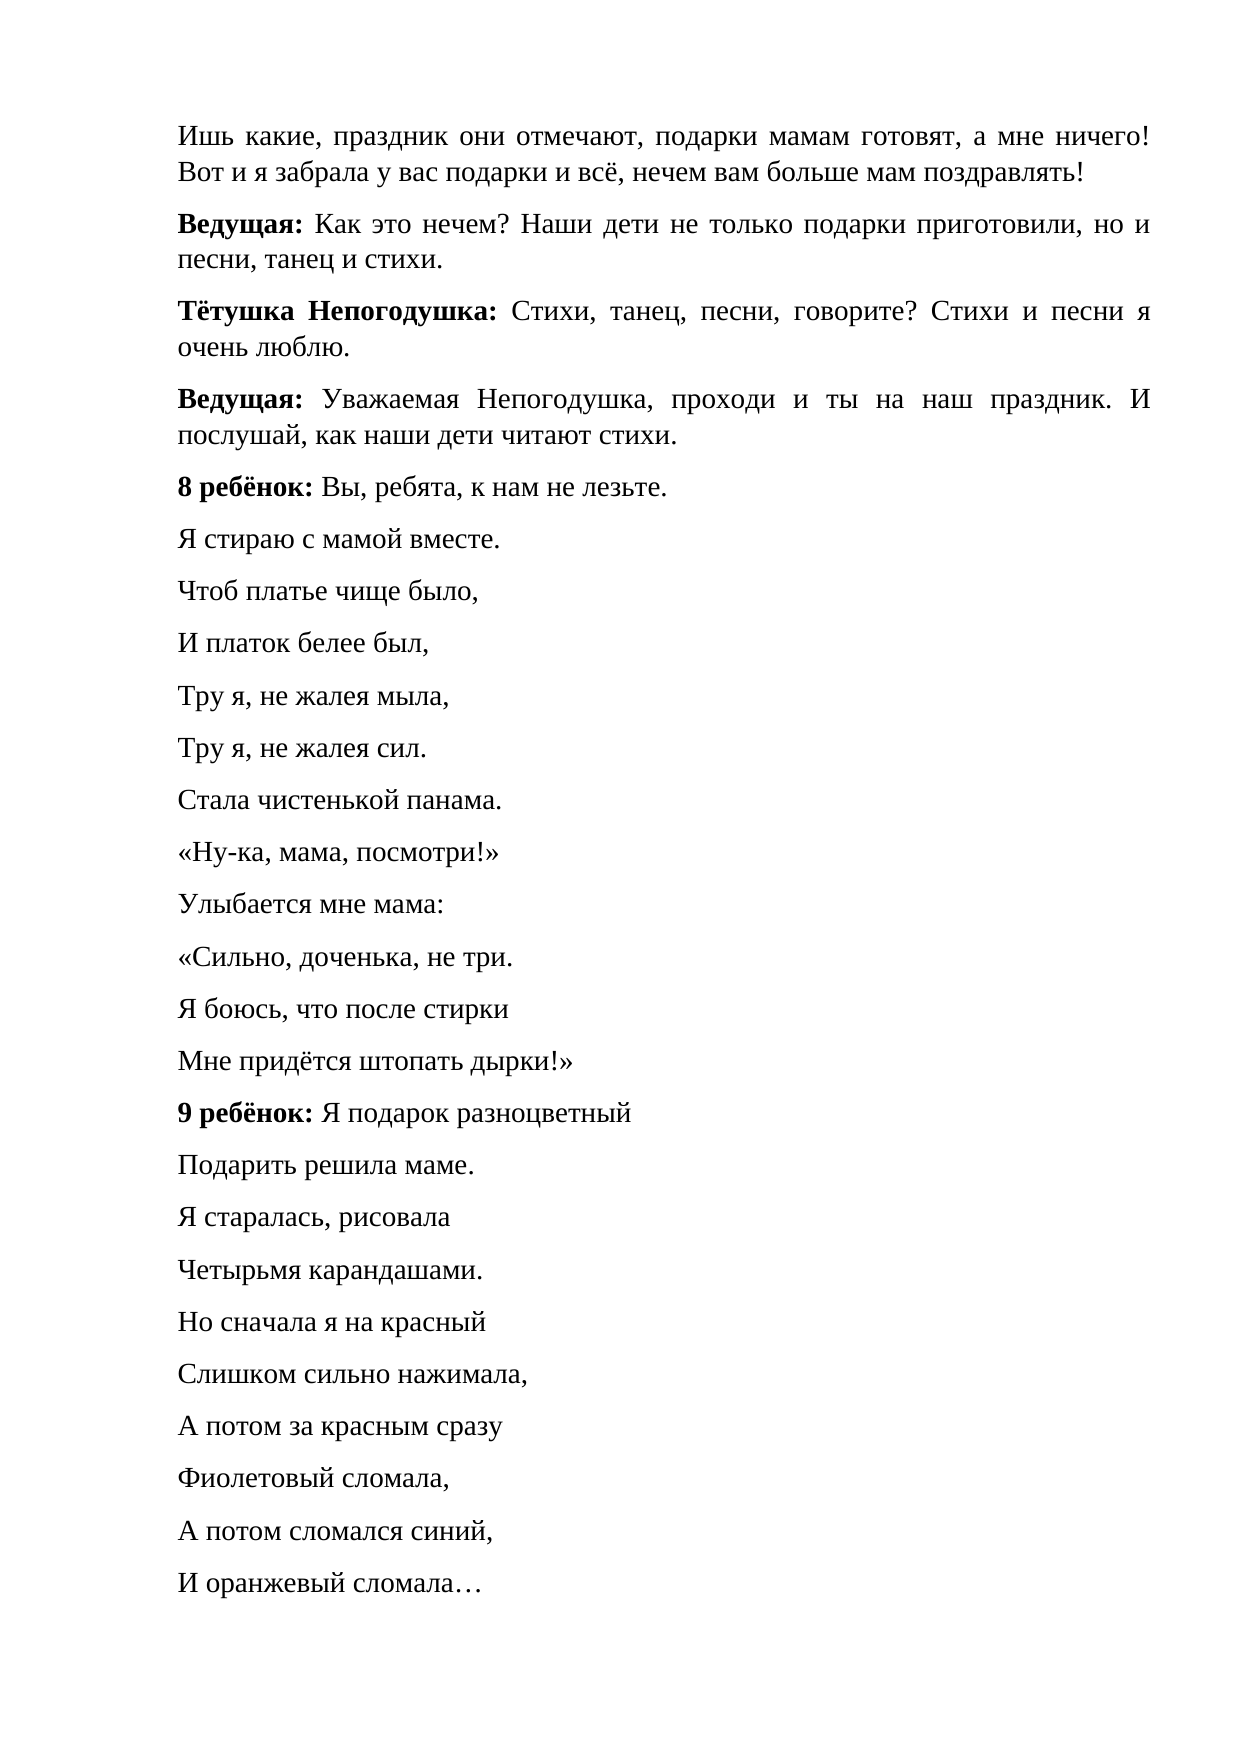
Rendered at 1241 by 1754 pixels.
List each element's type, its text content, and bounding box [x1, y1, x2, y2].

text Ведущая: Уважаемая Непогодушка, проходи и ты на наш праздник. И послушай, как наши дети читают стихи. [177, 381, 1152, 450]
text Ишь какие, праздник они отмечают, подарки мамам готовят, а мне ничего! Вот и я забрала у вас подарки и всё, нечем вам больше мам поздравлять! [177, 118, 1152, 187]
text Стала чистенькой панама. [177, 782, 1152, 816]
text Тру я, не жалея мыла, [177, 678, 1152, 711]
text Чтоб платье чище было, [177, 573, 1152, 607]
text Четырьмя карандашами. [177, 1252, 1152, 1285]
text Я старалась, рисовала [177, 1199, 1152, 1233]
text Я стираю с мамой вместе. [177, 521, 1152, 555]
text Ведущая: Как это нечем? Наши дети не только подарки приготовили, но и песни, танец и стихи. [177, 206, 1152, 275]
text «Ну-ка, мама, посмотри!» [177, 834, 1152, 868]
text «Сильно, доченька, не три. [177, 939, 1152, 972]
text 8 ребёнок: Вы, ребята, к нам не лезьте. [177, 469, 1152, 502]
text Я боюсь, что после стирки [177, 991, 1152, 1024]
text Слишком сильно нажимала, [177, 1356, 1152, 1390]
text И оранжевый сломала… [177, 1565, 1152, 1598]
text Мне придётся штопать дырки!» [177, 1043, 1152, 1077]
text Подарить решила маме. [177, 1147, 1152, 1181]
text Тру я, не жалея сил. [177, 730, 1152, 763]
text Фиолетовый сломала, [177, 1461, 1152, 1494]
text 9 ребёнок: Я подарок разноцветный [177, 1095, 1152, 1129]
text Улыбается мне мама: [177, 886, 1152, 920]
text А потом за красным сразу [177, 1408, 1152, 1442]
text А потом сломался синий, [177, 1513, 1152, 1546]
text И платок белее был, [177, 626, 1152, 659]
text Но сначала я на красный [177, 1304, 1152, 1337]
text Тётушка Непогодушка: Стихи, танец, песни, говорите? Стихи и песни я очень люблю. [177, 293, 1152, 363]
